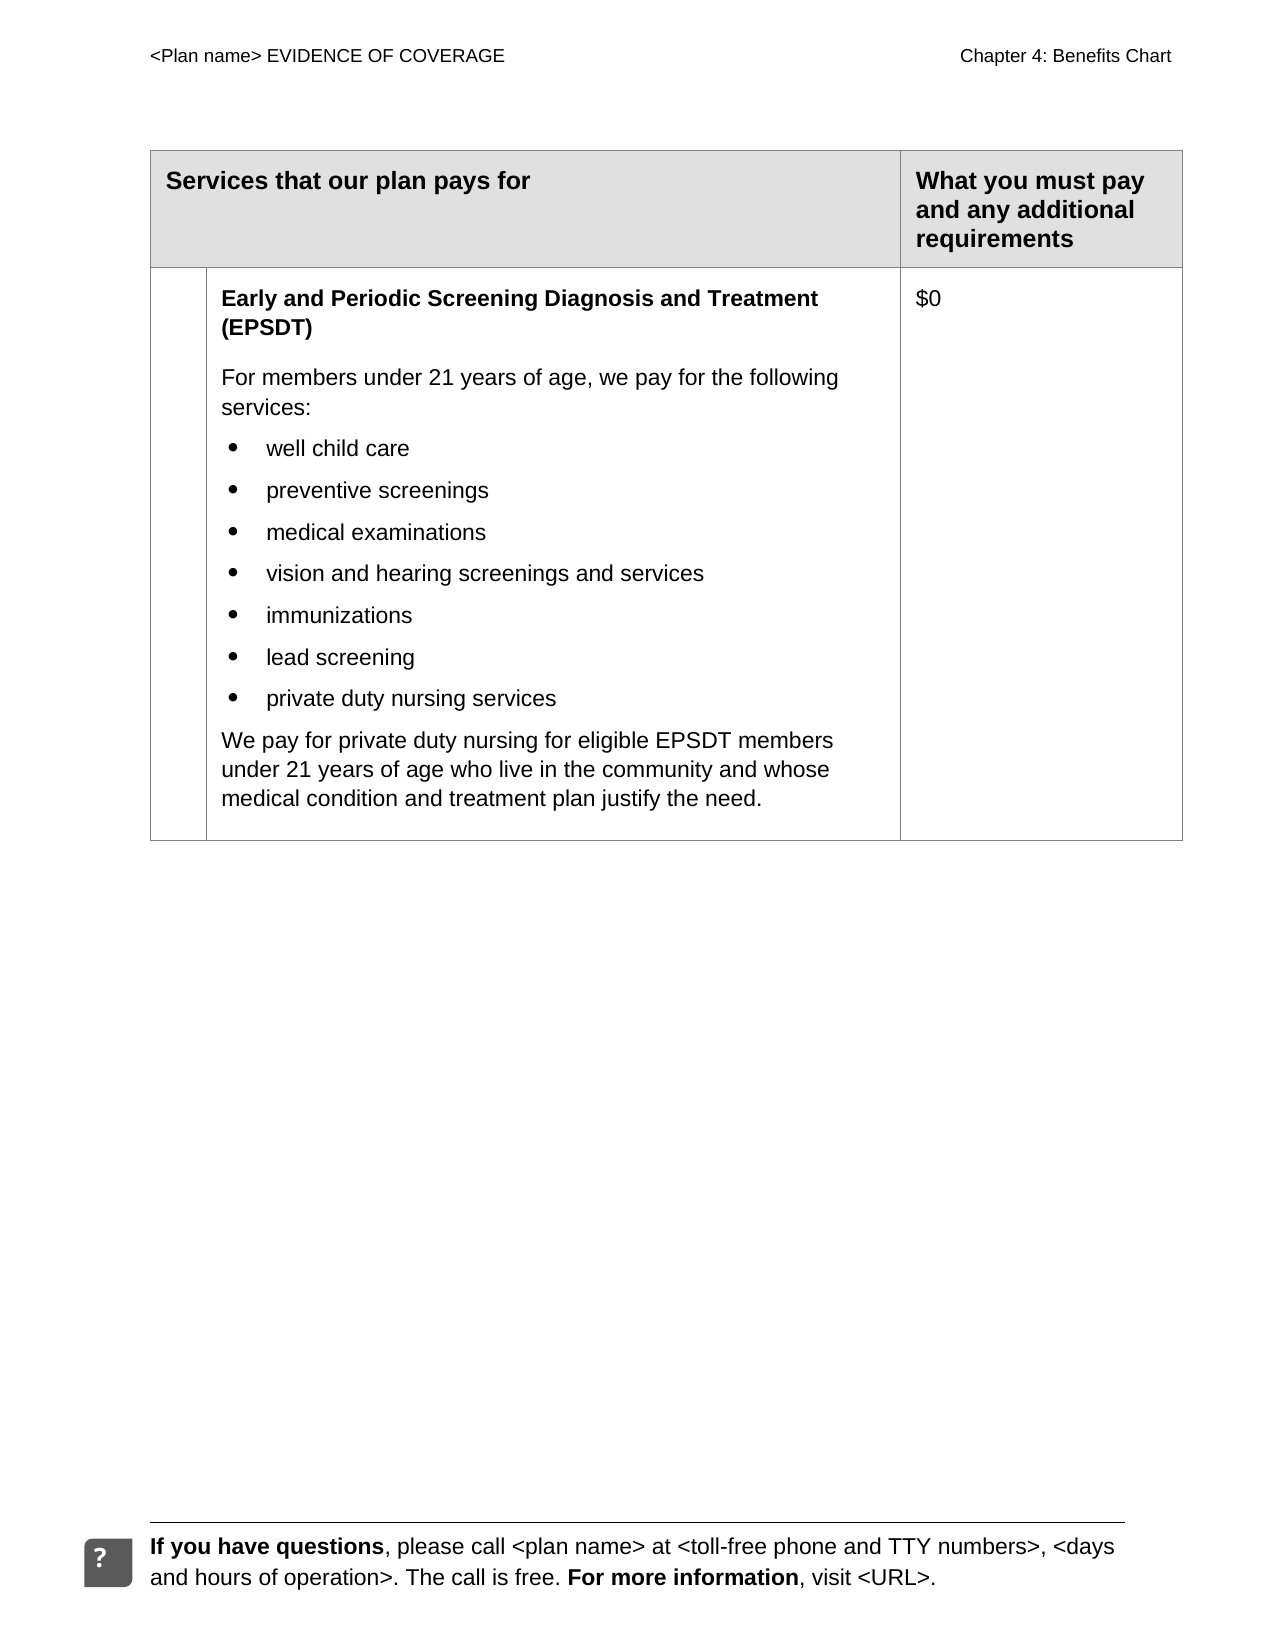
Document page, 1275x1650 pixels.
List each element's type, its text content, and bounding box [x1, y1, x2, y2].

table_cell [151, 268, 206, 840]
table_header Services that our plan pays for [151, 151, 900, 267]
table_cell Early and Periodic Screening Diagnosis and Treatment (EPSDT) For members under 21 years of age, we pay for the following services: well child care preventive screenings medical examinations vision and hearing screenings and services immunizations lead screening private duty nursing services We pay for private duty nursing for eligible EPSDT members under 21 years of age who live in the community and whose medical condition and treatment plan justify the need. [207, 268, 900, 840]
table_cell $0 [901, 268, 1182, 840]
table_header What you must pay and any additional requirements [901, 151, 1182, 267]
